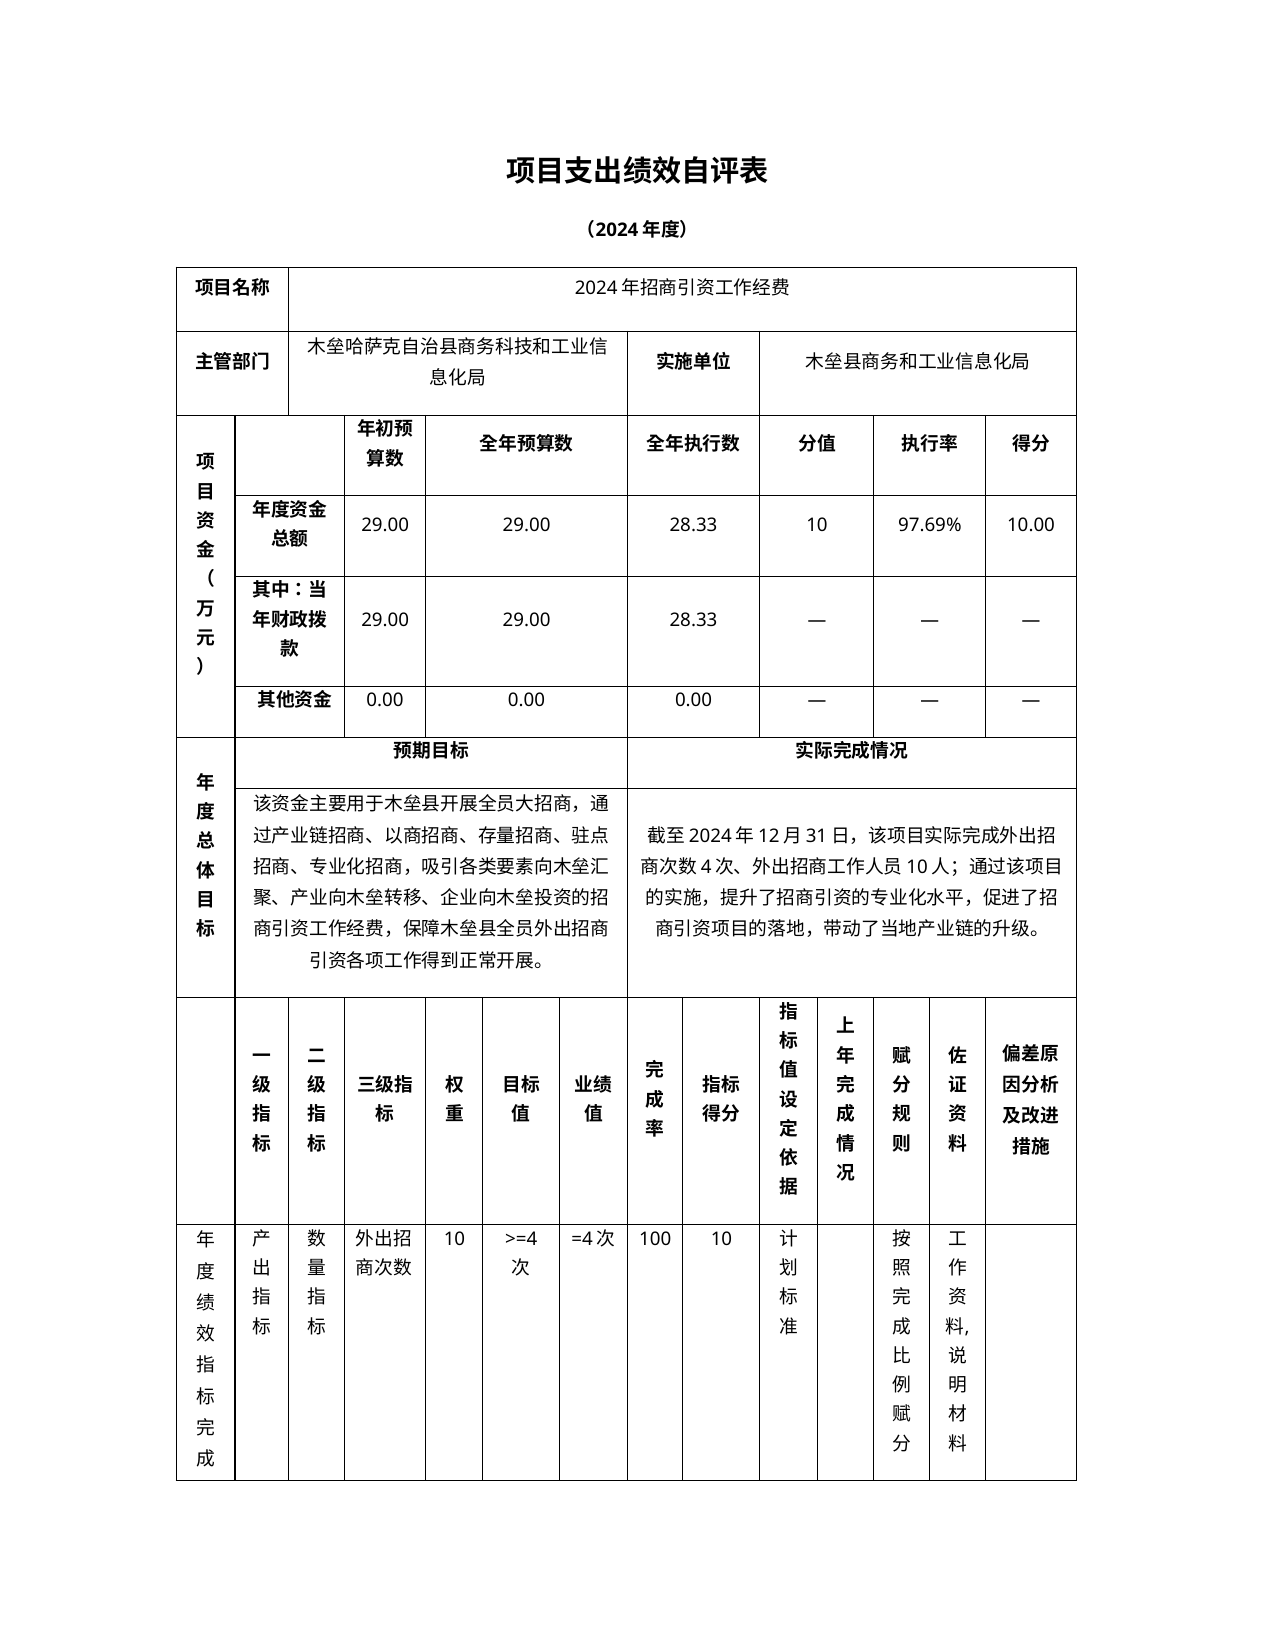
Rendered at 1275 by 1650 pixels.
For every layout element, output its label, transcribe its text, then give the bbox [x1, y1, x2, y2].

table_cell 年初预算数 [345, 416, 425, 495]
text （2024年度） [187, 216, 1087, 242]
table_cell 木垒哈萨克自治县商务科技和工业信息化局 [289, 332, 627, 415]
table_cell — [986, 577, 1076, 686]
table_cell 权重 [426, 998, 482, 1224]
table_cell 其中：当年财政拨款 [236, 577, 344, 686]
table_cell 工作资料,说明材料 [930, 1225, 985, 1480]
table_cell [986, 1225, 1076, 1480]
table_cell — [986, 687, 1076, 737]
table_cell 数量指标 [289, 1225, 344, 1480]
table_cell 得分 [986, 416, 1076, 495]
table_cell 项目资金 （万元） [177, 416, 234, 737]
table_cell 29.00 [345, 496, 425, 576]
table_cell 10 [760, 496, 873, 576]
table_cell 28.33 [628, 496, 759, 576]
table_cell 业绩值 [560, 998, 627, 1224]
table_cell 一级指标 [236, 998, 288, 1224]
table_cell [818, 1225, 873, 1480]
table_cell 实施单位 [628, 332, 759, 415]
table_cell — [760, 577, 873, 686]
table_cell 29.00 [426, 577, 627, 686]
table_cell 10 [426, 1225, 482, 1480]
table_cell [236, 416, 344, 495]
table_cell 指标值设定依据 [760, 998, 817, 1224]
table_cell 年度绩效指标完成情况 [177, 1225, 234, 1480]
text 项目支出绩效自评表 [187, 150, 1087, 190]
table_cell 目标值 [483, 998, 559, 1224]
table_cell 全年执行数 [628, 416, 759, 495]
table_cell — [760, 687, 873, 737]
table_cell 截至2024年12月31日，该项目实际完成外出招商次数4次、外出招商工作人员10人；通过该项目的实施，提升了招商引资的专业化水平，促进了招商引资项目的落地，带动了当地产业链的升级。 [628, 789, 1076, 997]
table_cell 赋分规则 [874, 998, 929, 1224]
table_cell 实际完成情况 [628, 738, 1076, 788]
table_header 项目名称 [177, 268, 288, 331]
table_cell 29.00 [345, 577, 425, 686]
table_cell 10 [683, 1225, 759, 1480]
table_cell — [874, 687, 985, 737]
table_cell [177, 998, 234, 1224]
table_cell — [874, 577, 985, 686]
table_cell 该资金主要用于木垒县开展全员大招商，通过产业链招商、以商招商、存量招商、驻点招商、专业化招商，吸引各类要素向木垒汇聚、产业向木垒转移、企业向木垒投资的招商引资工作经费，保障木垒县全员外出招商引资各项工作得到正常开展。 [236, 789, 627, 997]
table_cell 二级指标 [289, 998, 344, 1224]
table_cell 10.00 [986, 496, 1076, 576]
table_cell 100 [628, 1225, 682, 1480]
table_cell 全年预算数 [426, 416, 627, 495]
table_cell 0.00 [628, 687, 759, 737]
table_cell 指标得分 [683, 998, 759, 1224]
table_cell 主管部门 [177, 332, 288, 415]
table_cell 佐证资料 [930, 998, 985, 1224]
table_cell 0.00 [345, 687, 425, 737]
table_cell 外出招商次数 [345, 1225, 425, 1480]
table_cell 97.69% [874, 496, 985, 576]
table_cell 分值 [760, 416, 873, 495]
table_cell 木垒县商务和工业信息化局 [760, 332, 1076, 415]
table_cell 偏差原因分析及改进措施 [986, 998, 1076, 1224]
table_cell 完成率 [628, 998, 682, 1224]
table_cell 0.00 [426, 687, 627, 737]
table_cell >=4次 [483, 1225, 559, 1480]
table_cell 29.00 [426, 496, 627, 576]
table_cell 按照完成比例赋分 [874, 1225, 929, 1480]
table_cell 上年完成情况 [818, 998, 873, 1224]
table_cell 年度资金总额 [236, 496, 344, 576]
table_cell 预期目标 [236, 738, 627, 788]
table_cell 计划标准 [760, 1225, 817, 1480]
table_cell 其他资金 [236, 687, 344, 737]
table_cell 年度总体目标 [177, 738, 234, 997]
table_cell 执行率 [874, 416, 985, 495]
table_header 2024年招商引资工作经费 [289, 268, 1076, 331]
table_cell 三级指标 [345, 998, 425, 1224]
table_cell =4次 [560, 1225, 627, 1480]
table_cell 28.33 [628, 577, 759, 686]
table_cell 产出指标 [236, 1225, 288, 1480]
